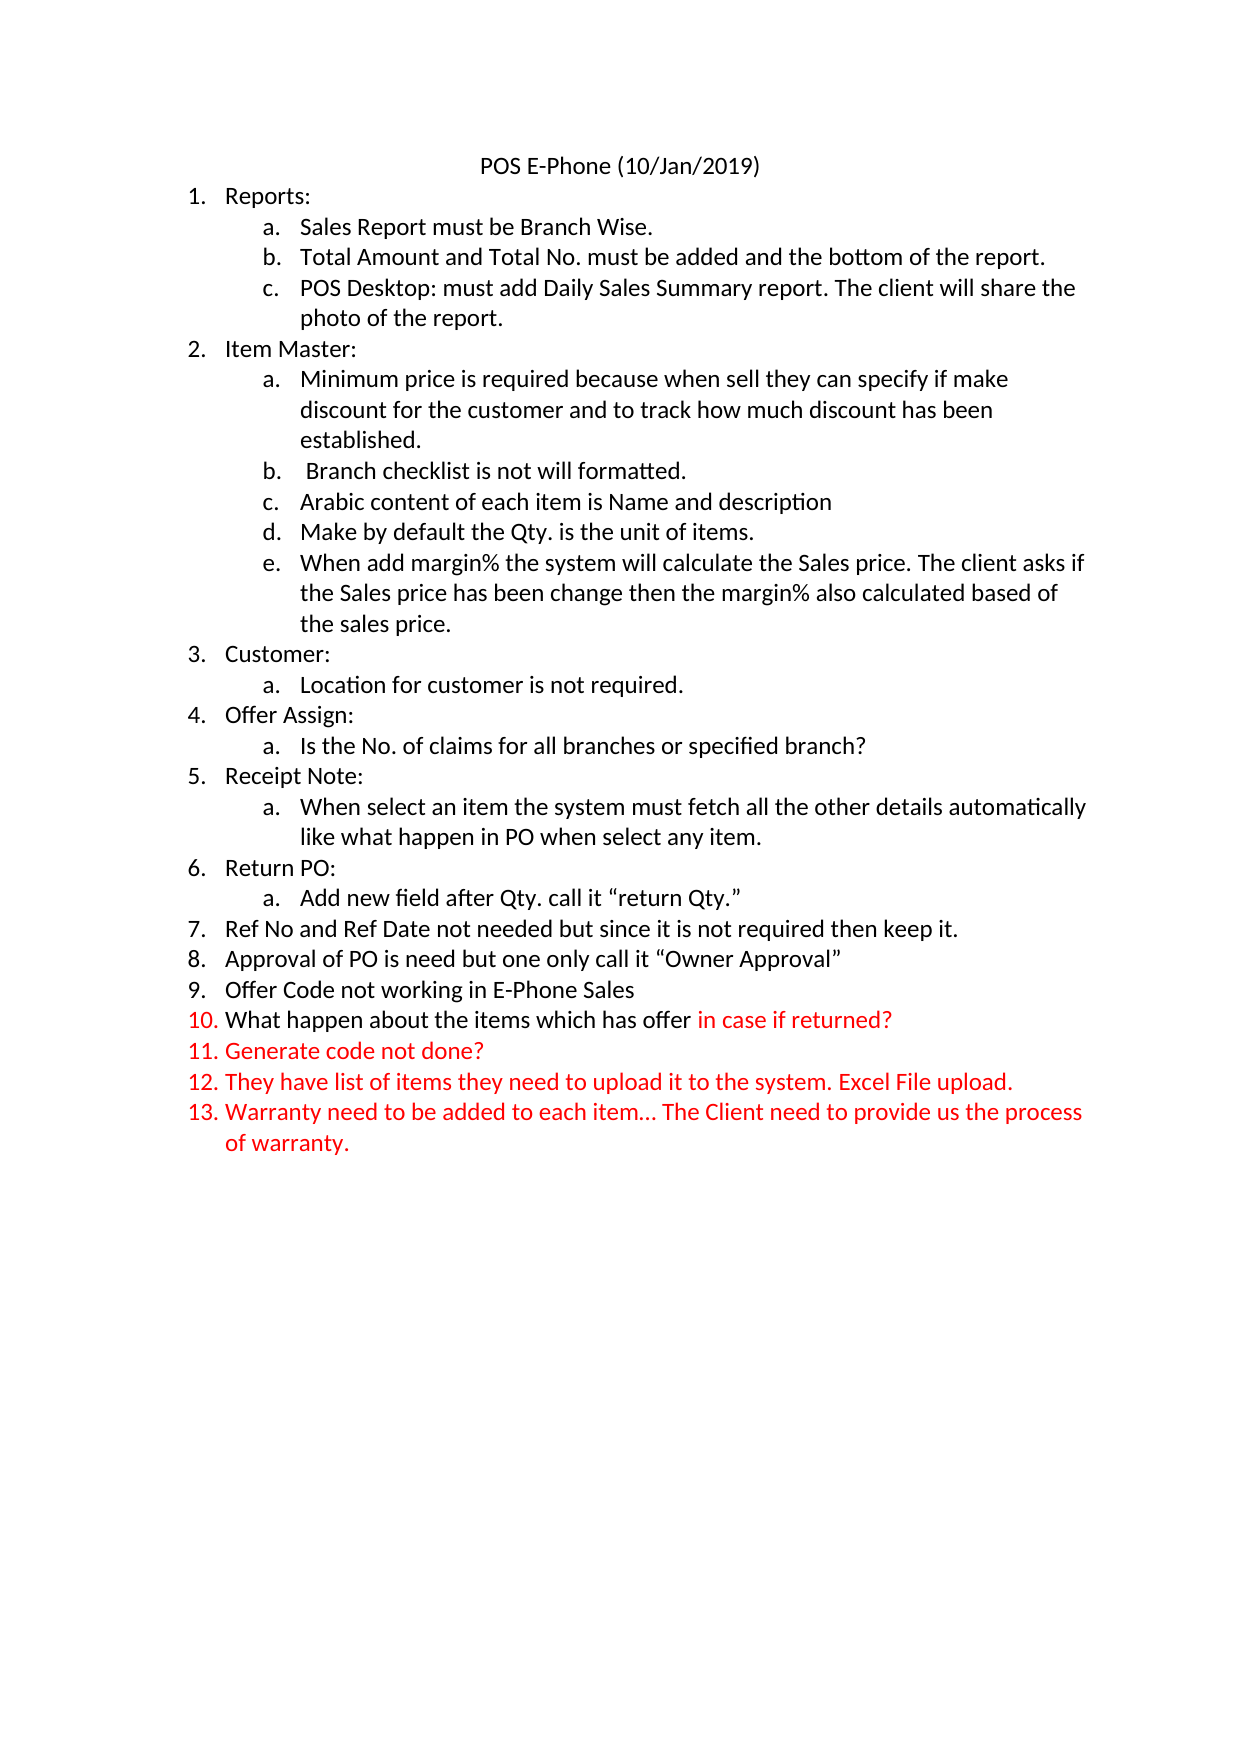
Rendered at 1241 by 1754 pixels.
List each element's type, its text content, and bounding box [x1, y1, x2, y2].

list Approval of PO is need but one only call it “Owner Approval” [187, 943, 1090, 974]
list Sales Report must be Branch Wise. [262, 211, 1090, 242]
list Branch checklist is not will formatted. [262, 455, 1090, 486]
list POS Desktop: must add Daily Sales Summary report. The client will share the photo of the report. [262, 272, 1090, 333]
list Item Master: [187, 333, 1090, 364]
list Ref No and Ref Date not needed but since it is not required then keep it. [187, 913, 1090, 943]
list Arabic content of each item is Name and description [262, 486, 1090, 516]
list Location for customer is not required. [262, 669, 1090, 699]
list Receipt Note: [187, 760, 1090, 791]
list What happen about the items which has offer in case if returned? [187, 1004, 1090, 1035]
list Total Amount and Total No. must be added and the bottom of the report. [262, 242, 1090, 272]
list Offer Code not working in E-Phone Sales [187, 974, 1090, 1004]
text POS E-Phone (10/Jan/2019) [150, 150, 1090, 181]
list Make by default the Qty. is the unit of items. [262, 516, 1090, 547]
list Is the No. of claims for all branches or specified branch? [262, 730, 1090, 760]
list When select an item the system must fetch all the other details automatically like what happen in PO when select any item. [262, 791, 1090, 852]
list Generate code not done? [187, 1035, 1090, 1066]
list Customer: [187, 638, 1090, 669]
list They have list of items they need to upload it to the system. Excel File upload. [187, 1066, 1090, 1096]
list Reports: [187, 181, 1090, 211]
list Minimum price is required because when sell they can specify if make discount for the customer and to track how much discount has been established. [262, 364, 1090, 455]
list When add margin% the system will calculate the Sales price. The client asks if the Sales price has been change then the margin% also calculated based of the sales price. [262, 547, 1090, 638]
list Offer Assign: [187, 699, 1090, 730]
list Warranty need to be added to each item… The Client need to provide us the process of warranty. [187, 1096, 1090, 1157]
list Add new field after Qty. call it “return Qty.” [262, 882, 1090, 913]
list Return PO: [187, 852, 1090, 882]
